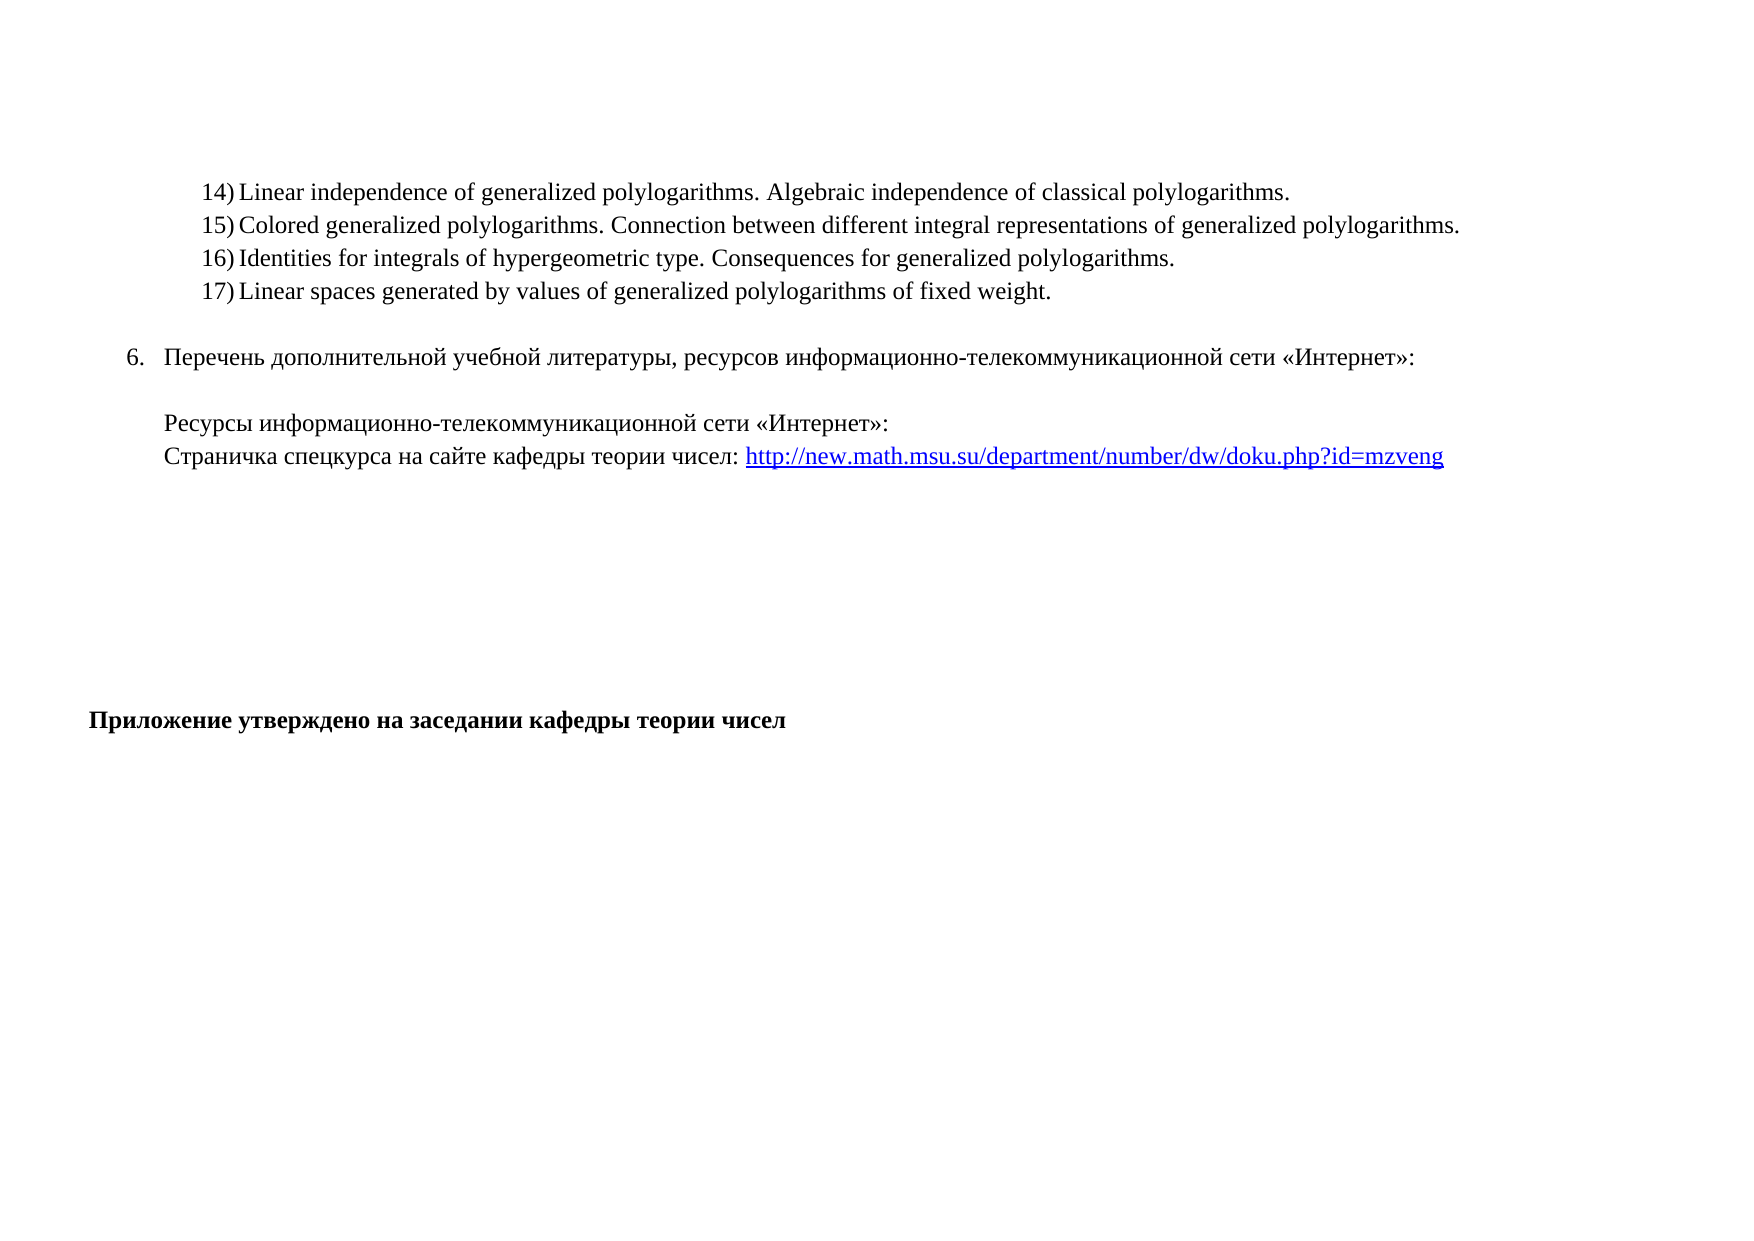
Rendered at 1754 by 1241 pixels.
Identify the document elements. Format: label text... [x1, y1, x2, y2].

list Перечень дополнительной учебной литературы, ресурсов информационно-телекоммуникационной сети «Интернет»: [126, 342, 1636, 371]
list Страничка спецкурса на сайте кафедры теории чисел: http://new.math.msu.su/department/number/dw/doku.php?id=mzveng [164, 441, 1636, 470]
list Identities for integrals of hypergeometric type. Consequences for generalized polylogarithms. [201, 243, 1636, 272]
list Colored generalized polylogarithms. Connection between different integral representations of generalized polylogarithms. [201, 210, 1636, 239]
list Linear independence of generalized polylogarithms. Algebraic independence of classical polylogarithms. [201, 177, 1636, 206]
text Приложение утверждено на заседании кафедры теории чисел [89, 706, 1636, 734]
list Linear spaces generated by values of generalized polylogarithms of fixed weight. [201, 276, 1636, 305]
list Ресурсы информационно-телекоммуникационной сети «Интернет»: [164, 408, 1636, 437]
